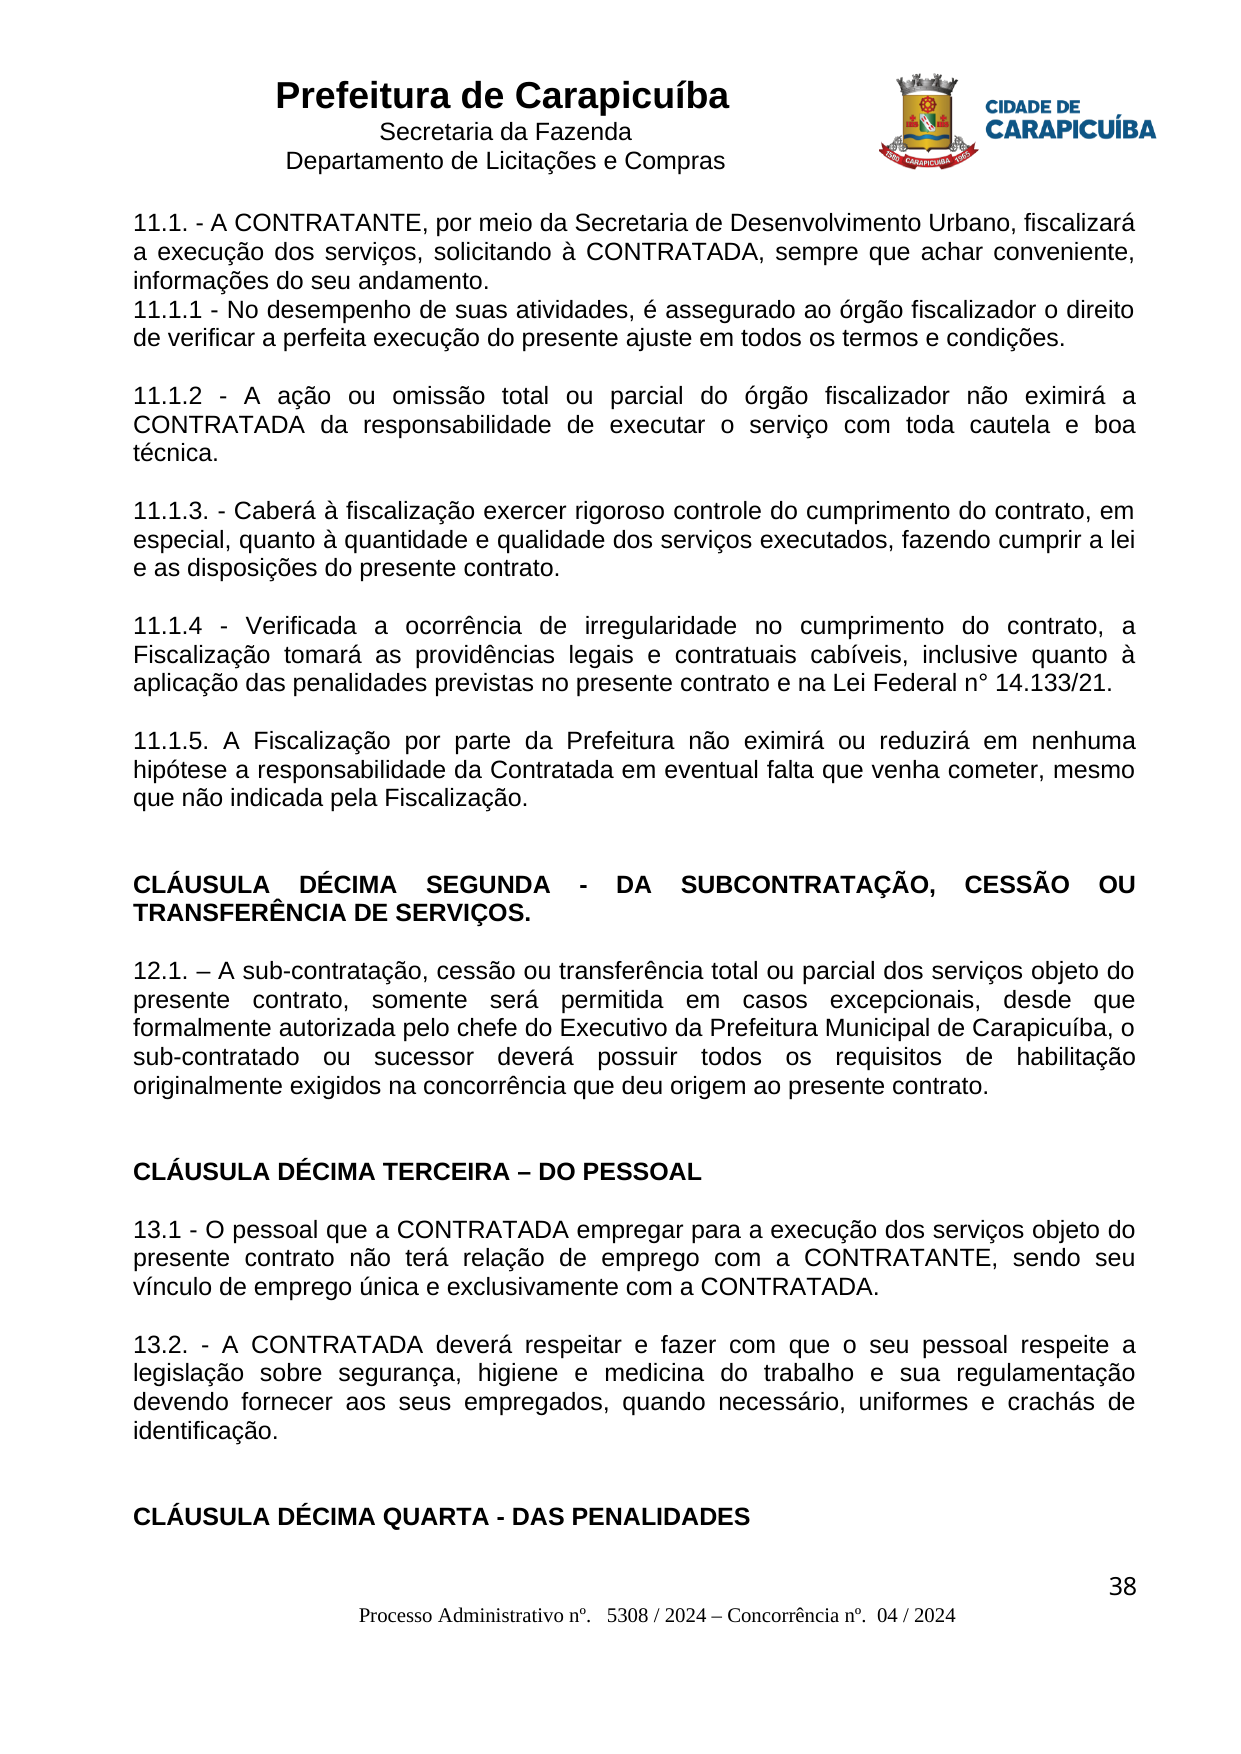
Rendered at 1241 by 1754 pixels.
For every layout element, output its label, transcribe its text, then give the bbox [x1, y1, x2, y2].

text 13.2. - A CONTRATADA deverá respeitar e fazer com que o seu pessoal respeite a legislação sobre segurança, higiene e medicina do trabalho e sua regulamentação devendo fornecer aos seus empregados, quando necessário, uniformes e crachás de identificação. [133, 1330, 1137, 1445]
text 13.1 - O pessoal que a CONTRATADA empregar para a execução dos serviços objeto do presente contrato não terá relação de emprego com a CONTRATANTE, sendo seu vínculo de emprego única e exclusivamente com a CONTRATADA. [133, 1215, 1137, 1301]
text 11.1.1 - No desempenho de suas atividades, é assegurado ao órgão fiscalizador o direito de verificar a perfeita execução do presente ajuste em todos os termos e condições. [133, 295, 1137, 352]
text 11.1.4 - Verificada a ocorrência de irregularidade no cumprimento do contrato, a Fiscalização tomará as providências legais e contratuais cabíveis, inclusive quanto à aplicação das penalidades previstas no presente contrato e na Lei Federal n° 14.133/21. [133, 611, 1137, 697]
text CLÁUSULA DÉCIMA QUARTA - DAS PENALIDADES [133, 1502, 1137, 1531]
text 12.1. – A sub-contratação, cessão ou transferência total ou parcial dos serviços objeto do presente contrato, somente será permitida em casos excepcionais, desde que formalmente autorizada pelo chefe do Executivo da Prefeitura Municipal de Carapicuíba, o sub-contratado ou sucessor deverá possuir todos os requisitos de habilitação originalmente exigidos na concorrência que deu origem ao presente contrato. [133, 956, 1137, 1100]
text 11.1.3. - Caberá à fiscalização exercer rigoroso controle do cumprimento do contrato, em especial, quanto à quantidade e qualidade dos serviços executados, fazendo cumprir a lei e as disposições do presente contrato. [133, 496, 1137, 582]
text 11.1.5. A Fiscalização por parte da Prefeitura não eximirá ou reduzirá em nenhuma hipótese a responsabilidade da Contratada em eventual falta que venha cometer, mesmo que não indicada pela Fiscalização. [133, 726, 1137, 812]
text 11.1. - A CONTRATANTE, por meio da Secretaria de Desenvolvimento Urbano, fiscalizará a execução dos serviços, solicitando à CONTRATADA, sempre que achar conveniente, informações do seu andamento. [133, 208, 1137, 295]
text CLÁUSULA DÉCIMA TERCEIRA – DO PESSOAL [133, 1157, 1137, 1186]
picture [877, 65, 1159, 172]
text CLÁUSULA DÉCIMA SEGUNDA - DA SUBCONTRATAÇÃO, CESSÃO OU TRANSFERÊNCIA DE SERVIÇOS. [133, 870, 1137, 927]
text 11.1.2 - A ação ou omissão total ou parcial do órgão fiscalizador não eximirá a CONTRATADA da responsabilidade de executar o serviço com toda cautela e boa técnica. [133, 381, 1137, 467]
